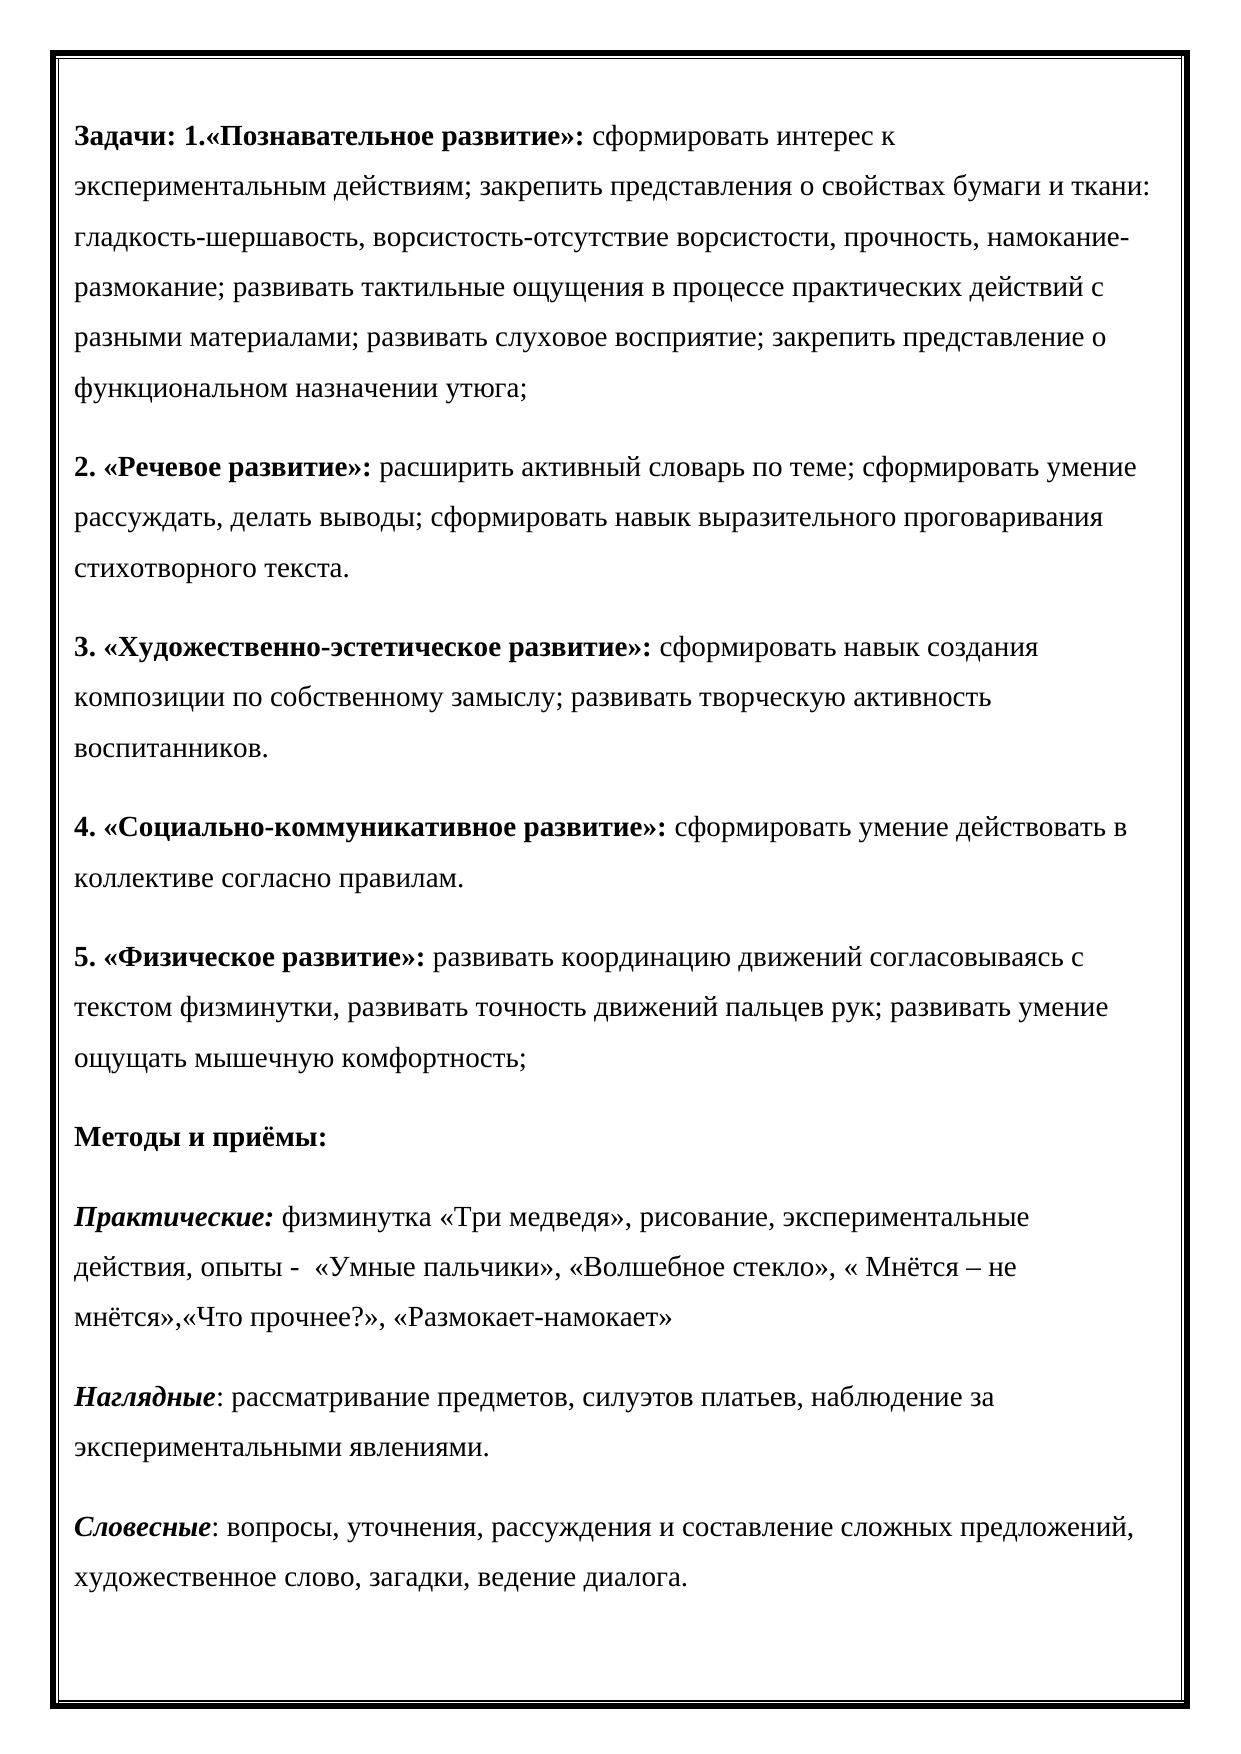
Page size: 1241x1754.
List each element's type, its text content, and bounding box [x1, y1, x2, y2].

text 3. «Художественно-эстетическое развитие»: сформировать навык создания композиции по собственному замыслу; развивать творческую активность воспитанников. [74, 629, 1152, 763]
text Практические: физминутка «Три медведя», рисование, экспериментальные действия, опыты - «Умные пальчики», «Волшебное стекло», « Мнётся – не мнётся»,«Что прочнее?», «Размокает-намокает» [74, 1199, 1152, 1333]
text 2. «Речевое развитие»: расширить активный словарь по теме; сформировать умение рассуждать, делать выводы; сформировать навык выразительного проговаривания стихотворного текста. [74, 449, 1152, 583]
text Задачи: 1.«Познавательное развитие»: сформировать интерес к экспериментальным действиям; закрепить представления о свойствах бумаги и ткани: гладкость-шершавость, ворсистость-отсутствие ворсистости, прочность, намокание-размокание; развивать тактильные ощущения в процессе практических действий с разными материалами; развивать слуховое восприятие; закрепить представление о функциональном назначении утюга; [74, 118, 1152, 403]
text 5. «Физическое развитие»: развивать координацию движений согласовываясь с текстом физминутки, развивать точность движений пальцев рук; развивать умение ощущать мышечную комфортность; [74, 939, 1152, 1073]
text Наглядные: рассматривание предметов, силуэтов платьев, наблюдение за экспериментальными явлениями. [74, 1379, 1152, 1463]
text Словесные: вопросы, уточнения, рассуждения и составление сложных предложений, художественное слово, загадки, ведение диалога. [74, 1509, 1152, 1592]
text Методы и приёмы: [74, 1119, 1152, 1153]
text 4. «Социально-коммуникативное развитие»: сформировать умение действовать в коллективе согласно правилам. [74, 809, 1152, 893]
